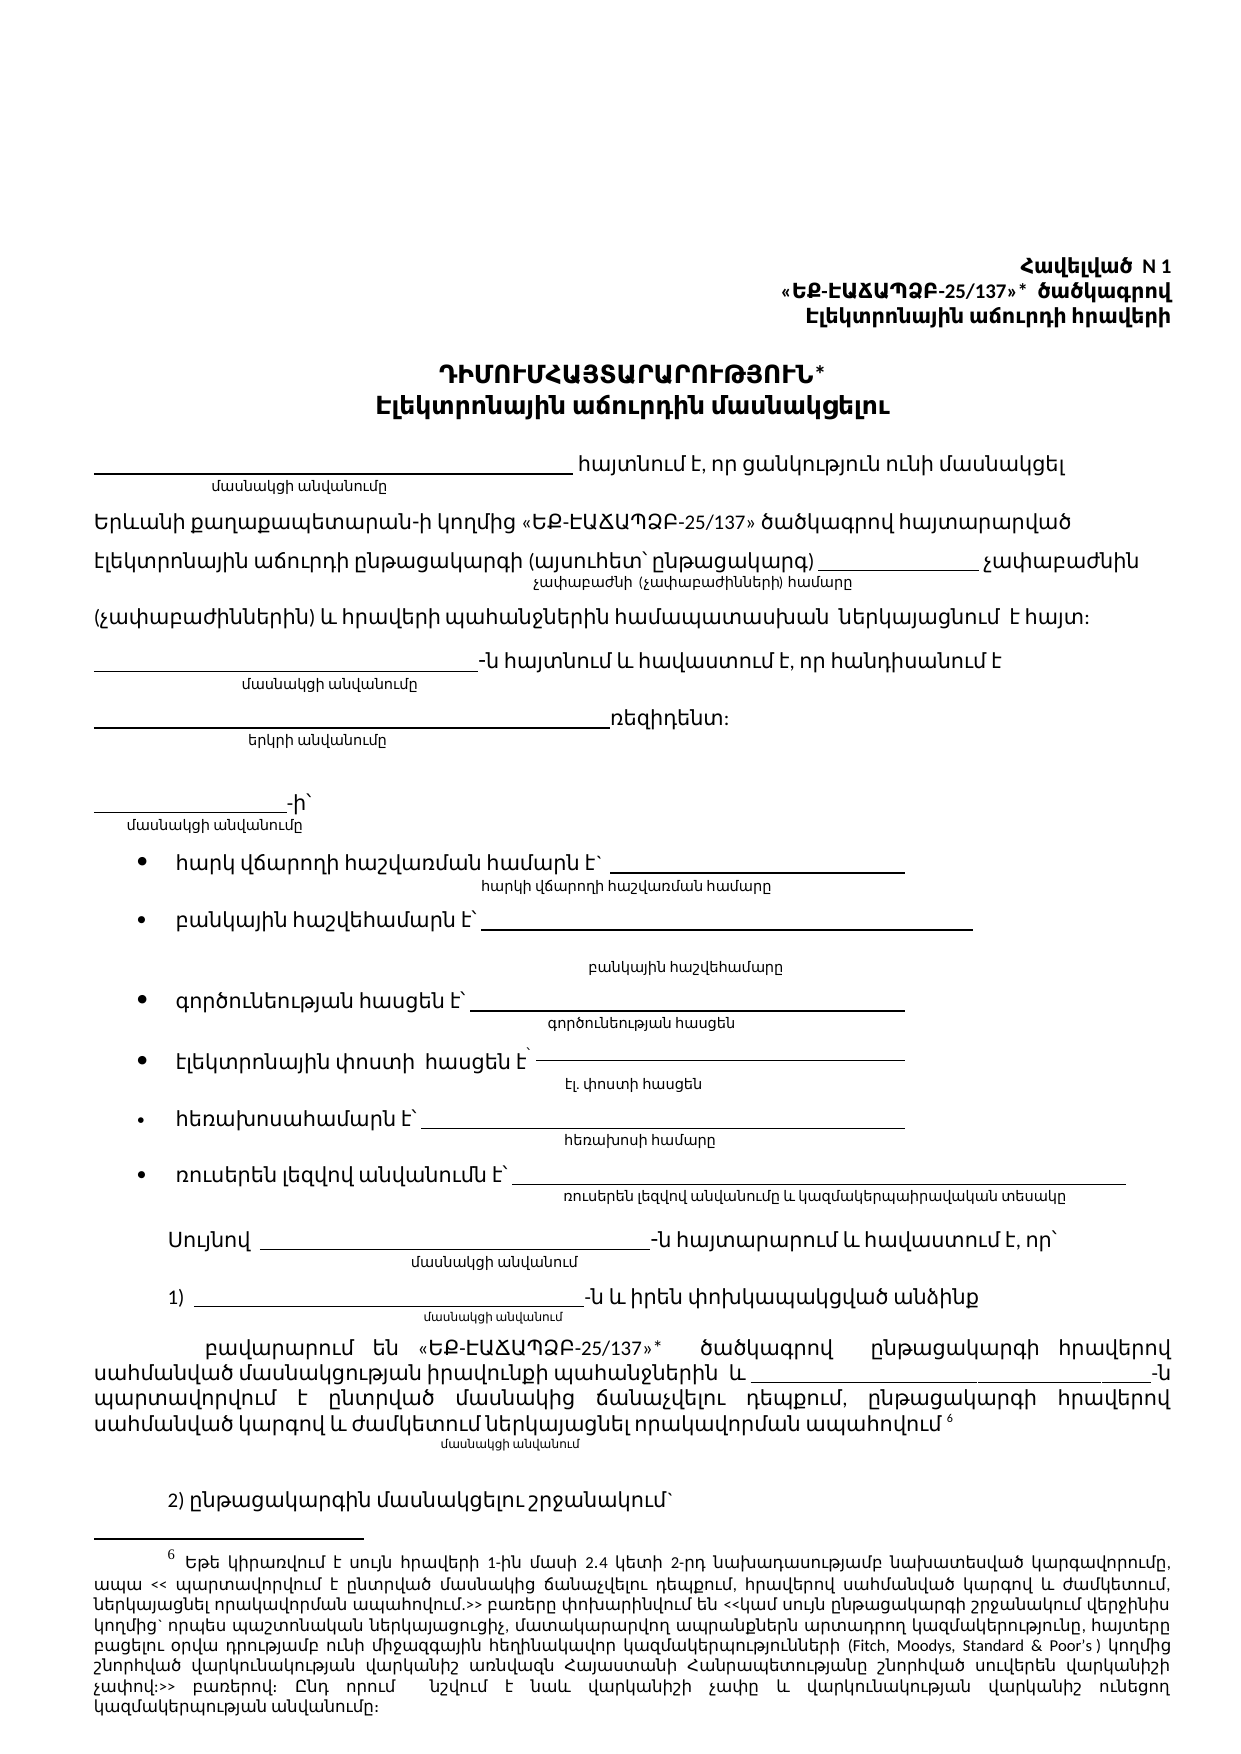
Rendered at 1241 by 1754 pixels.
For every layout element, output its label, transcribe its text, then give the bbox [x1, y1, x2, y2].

text -ի՝ [94, 790, 1171, 816]
text մասնակցի անվանում [94, 1436, 1171, 1462]
text 1) -ն և իրեն փոխկապակցված անձինք [94, 1284, 1171, 1309]
text Էլեկտրոնային աճուրդի հրավերի [94, 304, 1171, 329]
text (չափաբաժիններին) և հրավերի պահանջներին համապատասխան ներկայացնում է հայտ: [94, 604, 1171, 629]
text -ն հայտնում և հավաստում է, որ հանդիսանում է [94, 644, 1171, 675]
text Երևանի քաղաքապետարան-ի կողմից «ԵՔ-ԷԱՃԱՊՁԲ-25/137» ծածկագրով հայտարարված [94, 507, 1171, 535]
text գործունեության հասցեն [94, 1014, 1171, 1045]
text մասնակցի անվանում [94, 1309, 1171, 1335]
text էլեկտրոնային աճուրդի ընթացակարգի (այսուհետ՝ ընթացակարգ) չափաբաժնին [94, 548, 1171, 573]
text հեռախոսի համարը [462, 1131, 1171, 1162]
text բանկային հաշվեհամարը [94, 958, 1171, 989]
list հարկ վճարողի հաշվառման համարն է` [138, 846, 1171, 877]
text հայտնում է, որ ցանկություն ունի մասնակցել [94, 451, 1171, 477]
text էլ. փոստի հասցեն [94, 1075, 1171, 1106]
text երկրի անվանումը [94, 731, 1171, 762]
text Հավելված N 1 [94, 253, 1171, 278]
text «ԵՔ-ԷԱՃԱՊՁԲ-25/137»* ծածկագրով [94, 278, 1171, 304]
subtitle Էլեկտրոնային աճուրդին մասնակցելու [94, 390, 1171, 421]
text հարկի վճարողի հաշվառման համարը [94, 877, 1171, 907]
list էլեկտրոնային փոստի հասցեն է՝ [138, 1045, 1171, 1075]
text չափաբաժնի (չափաբաժինների) համարը [94, 573, 1171, 604]
list գործունեության հասցեն է՝ [138, 989, 1171, 1014]
text բավարարում են «ԵՔ-ԷԱՃԱՊՁԲ-25/137»* ծածկագրով ընթացակարգի հրավերով սահմանված մասնակցության իրավունքի պահանջներին և -ն պարտավորվում է ընտրված մասնակից ճանաչվելու դեպքում, ընթացակարգի հրավերով սահմանված կարգով և ժամկետում ներկայացնել որակավորման ապահովում [94, 1335, 1171, 1436]
text ռուսերեն լեզվով անվանումը և կազմակերպաիրավական տեսակը [94, 1187, 1171, 1218]
text մասնակցի անվանում [94, 1253, 1171, 1284]
list բանկային հաշվեհամարն է՝ [138, 907, 1171, 958]
text 2) ընթացակարգին մասնակցելու շրջանակում` [94, 1487, 1171, 1513]
text Սույնով -ն հայտարարում և հավաստում է, որ՝ [94, 1223, 1171, 1253]
text ռեզիդենտ: [94, 706, 1171, 731]
text ԴԻՄՈՒՄՀԱՅՏԱՐԱՐՈՒԹՅՈՒՆ* [94, 360, 1171, 390]
text մասնակցի անվանումը [94, 675, 1171, 706]
list հեռախոսահամարն է՝ [138, 1106, 1171, 1131]
text մասնակցի անվանումը [94, 477, 1171, 507]
list ռուսերեն լեզվով անվանումն է՝ [138, 1162, 1171, 1187]
text մասնակցի անվանումը [94, 816, 1171, 846]
